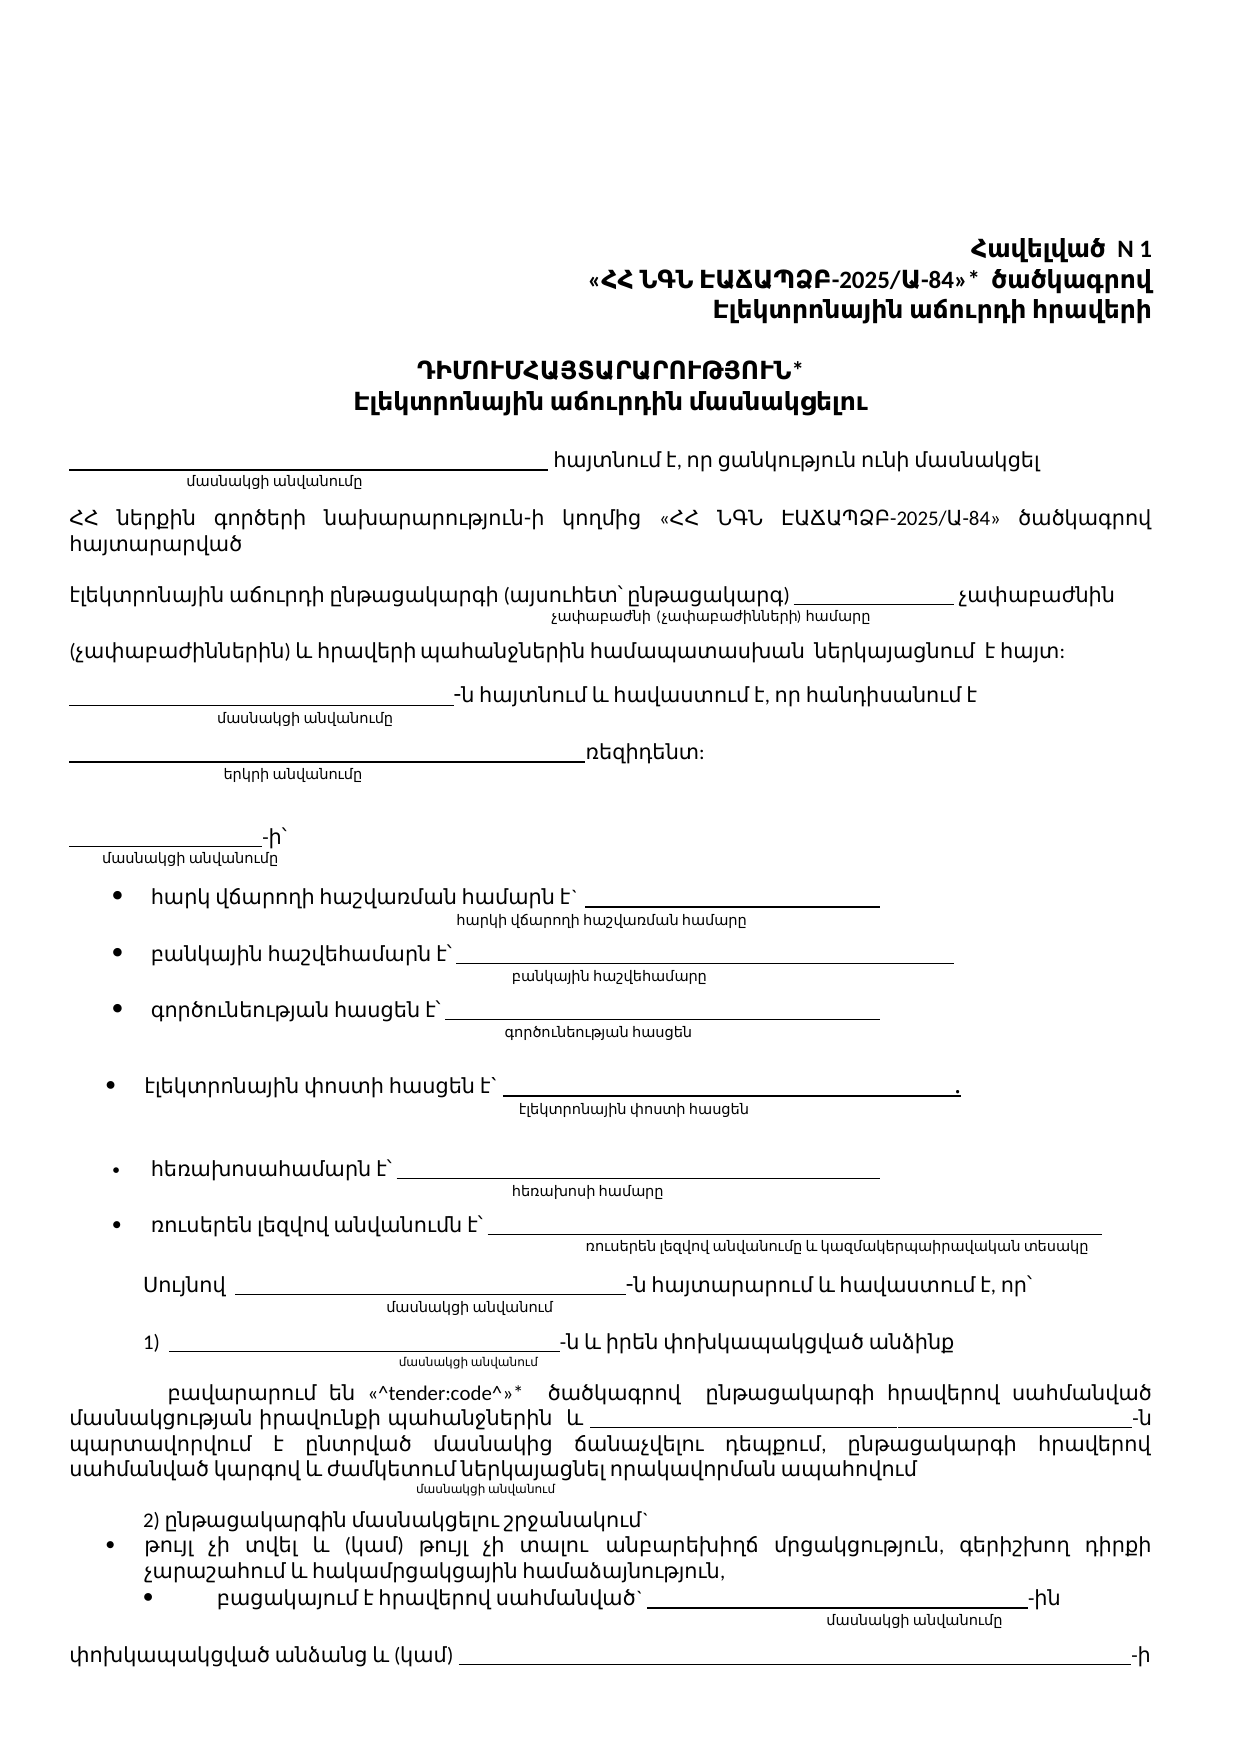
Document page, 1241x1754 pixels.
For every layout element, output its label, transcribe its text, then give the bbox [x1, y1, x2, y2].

text -ն հայտնում և հավաստում է, որ հանդիսանում է [69, 678, 1152, 709]
text հարկի վճարողի հաշվառման համարը [69, 911, 1152, 941]
text 2) ընթացակարգին մասնակցելու շրջանակում` [69, 1507, 1152, 1532]
text Էլեկտրոնային աճուրդի հրավերի [69, 294, 1152, 325]
text բավարարում են «^tender:code^»* ծածկագրով ընթացակարգի հրավերով սահմանված մասնակցության իրավունքի պահանջներին և -ն պարտավորվում է ընտրված մասնակից ճանաչվելու դեպքում, ընթացակարգի հրավերով սահմանված կարգով և ժամկետում ներկայացնել որակավորման ապահովում [69, 1380, 1152, 1482]
list բացակայում է հրավերով սահմանված` -ին [69, 1583, 1152, 1611]
text «ՀՀ ՆԳՆ ԷԱՃԱՊՁԲ-2025/Ա-84»* ծածկագրով [69, 264, 1152, 294]
text երկրի անվանումը [69, 765, 1152, 796]
text ռեզիդենտ: [69, 739, 1152, 765]
text մասնակցի անվանում [69, 1482, 1152, 1507]
text ռուսերեն լեզվով անվանումը և կազմակերպաիրավական տեսակը [512, 1238, 1152, 1268]
text չափաբաժնի (չափաբաժինների) համարը [69, 607, 1152, 638]
text մասնակցի անվանումը [69, 850, 1152, 880]
list բանկային հաշվեհամարն է՝ [113, 941, 1152, 967]
text Հավելված N 1 [69, 233, 1152, 264]
text 1) -ն և իրեն փոխկապակցված անձինք [69, 1329, 1152, 1354]
list ռուսերեն լեզվով անվանումն է՝ [113, 1212, 1152, 1238]
text բանկային հաշվեհամարը [438, 967, 1152, 997]
text գործունեության հասցեն [69, 1023, 1152, 1053]
list էլեկտրոնային փոստի հասցեն է` . [107, 1066, 1152, 1100]
text ԴԻՄՈՒՄՀԱՅՏԱՐԱՐՈՒԹՅՈՒՆ* [69, 356, 1152, 386]
text էլեկտրոնային աճուրդի ընթացակարգի (այսուհետ՝ ընթացակարգ) չափաբաժնին [69, 582, 1152, 607]
text փոխկապակցված անձանց և (կամ) -ի [69, 1642, 1152, 1667]
text ՀՀ ներքին գործերի նախարարություն-ի կողմից «ՀՀ ՆԳՆ ԷԱՃԱՊՁԲ-2025/Ա-84» ծածկագրով հայտարարված [69, 503, 1152, 556]
text մասնակցի անվանում [69, 1354, 1152, 1380]
text մասնակցի անվանումը [69, 1611, 1152, 1642]
text -ի՝ [69, 824, 1152, 850]
list հեռախոսահամարն է՝ [113, 1156, 1152, 1182]
text Սույնով -ն հայտարարում և հավաստում է, որ՝ [69, 1268, 1152, 1299]
list հարկ վճարողի հաշվառման համարն է` [113, 880, 1152, 911]
text էլեկտրոնային փոստի հասցեն [364, 1100, 1152, 1131]
text (չափաբաժիններին) և հրավերի պահանջներին համապատասխան ներկայացնում է հայտ: [69, 638, 1152, 663]
list թույլ չի տվել և (կամ) թույլ չի տալու անբարեխիղճ մրցակցություն, գերիշխող դիրքի չարաշահում և հակամրցակցային համաձայնություն, [107, 1532, 1152, 1583]
text հայտնում է, որ ցանկություն ունի մասնակցել [69, 447, 1152, 472]
text մասնակցի անվանումը [69, 709, 1152, 739]
text հեռախոսի համարը [438, 1182, 1152, 1212]
text մասնակցի անվանումը [69, 472, 1152, 503]
subtitle Էլեկտրոնային աճուրդին մասնակցելու [69, 386, 1152, 417]
list գործունեության հասցեն է՝ [113, 997, 1152, 1023]
text մասնակցի անվանում [69, 1299, 1152, 1329]
